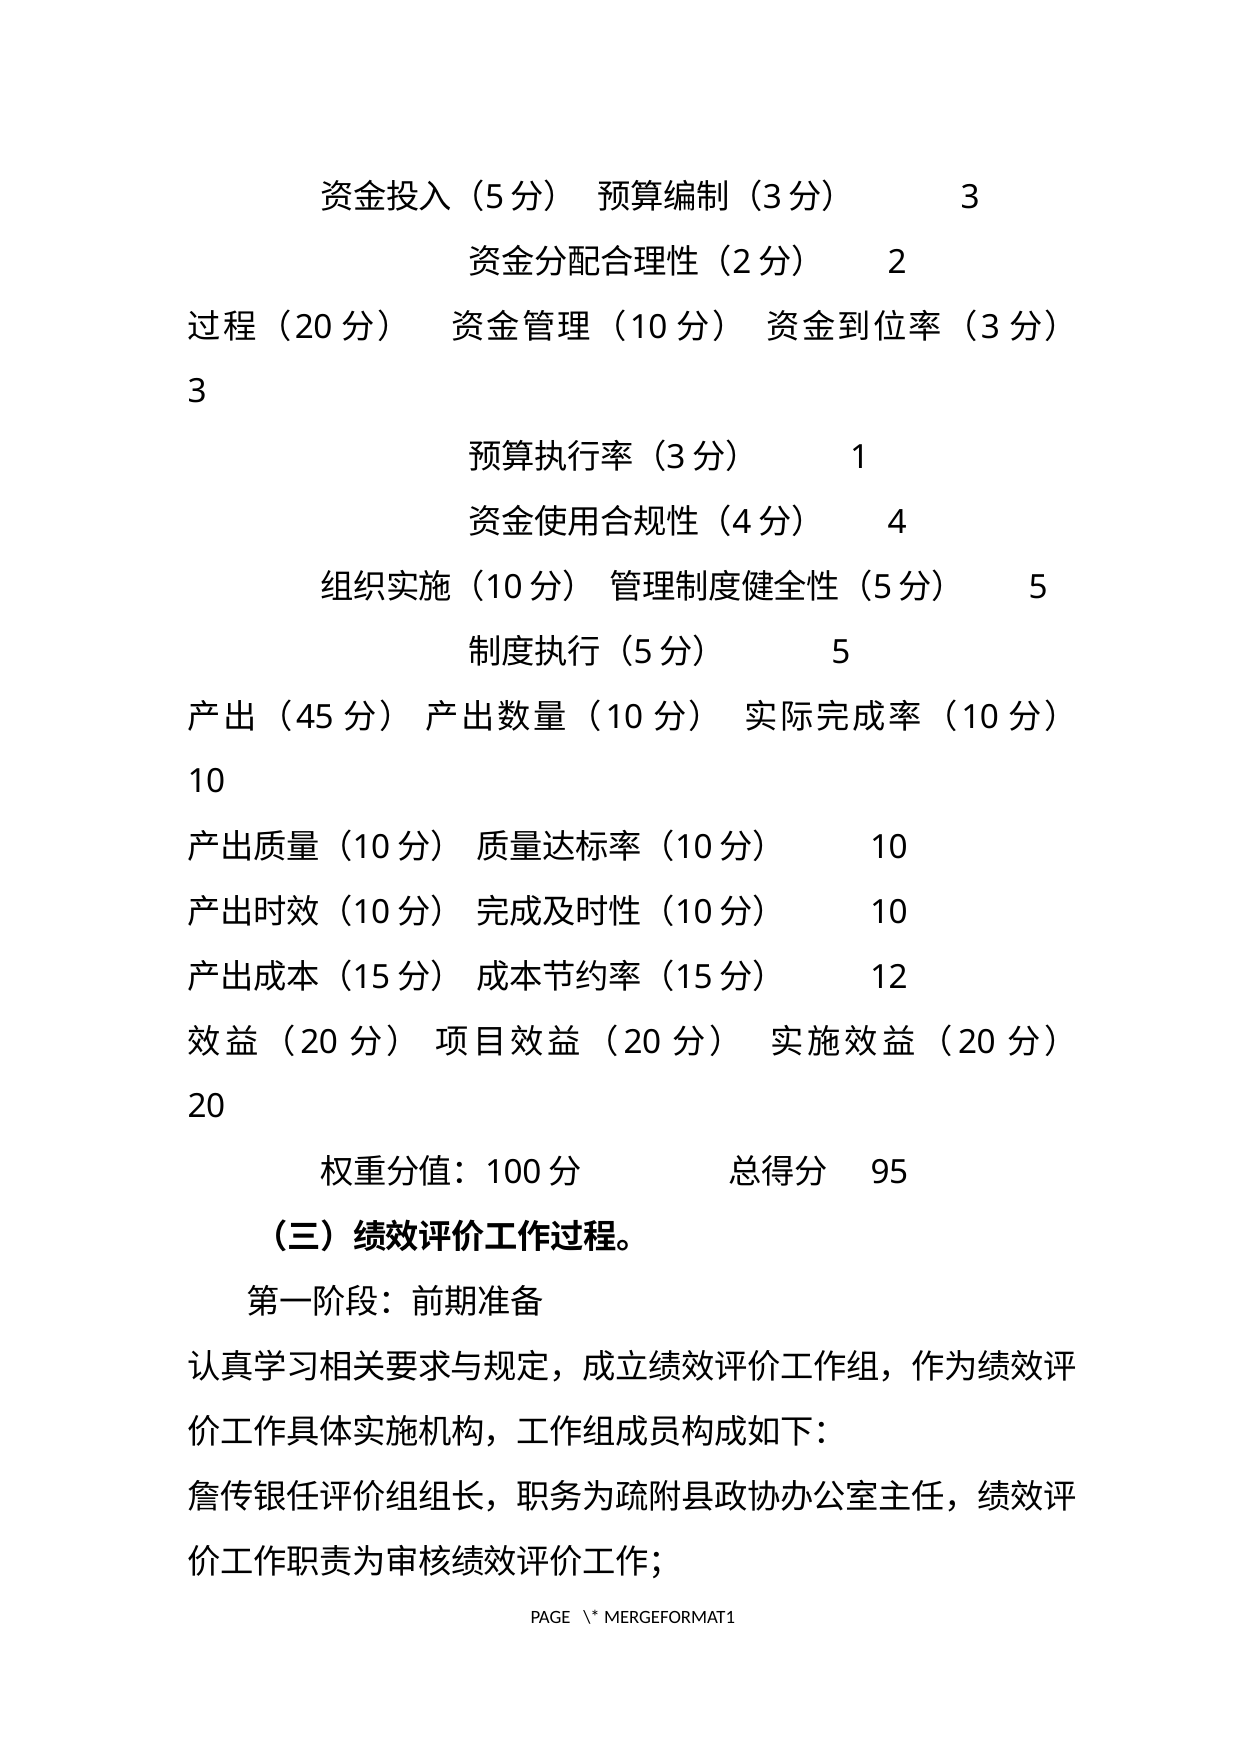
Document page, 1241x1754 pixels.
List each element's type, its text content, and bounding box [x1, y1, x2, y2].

text （三）绩效评价工作过程。 [187, 1202, 1078, 1267]
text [187, 162, 1078, 1202]
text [187, 1267, 1078, 1592]
